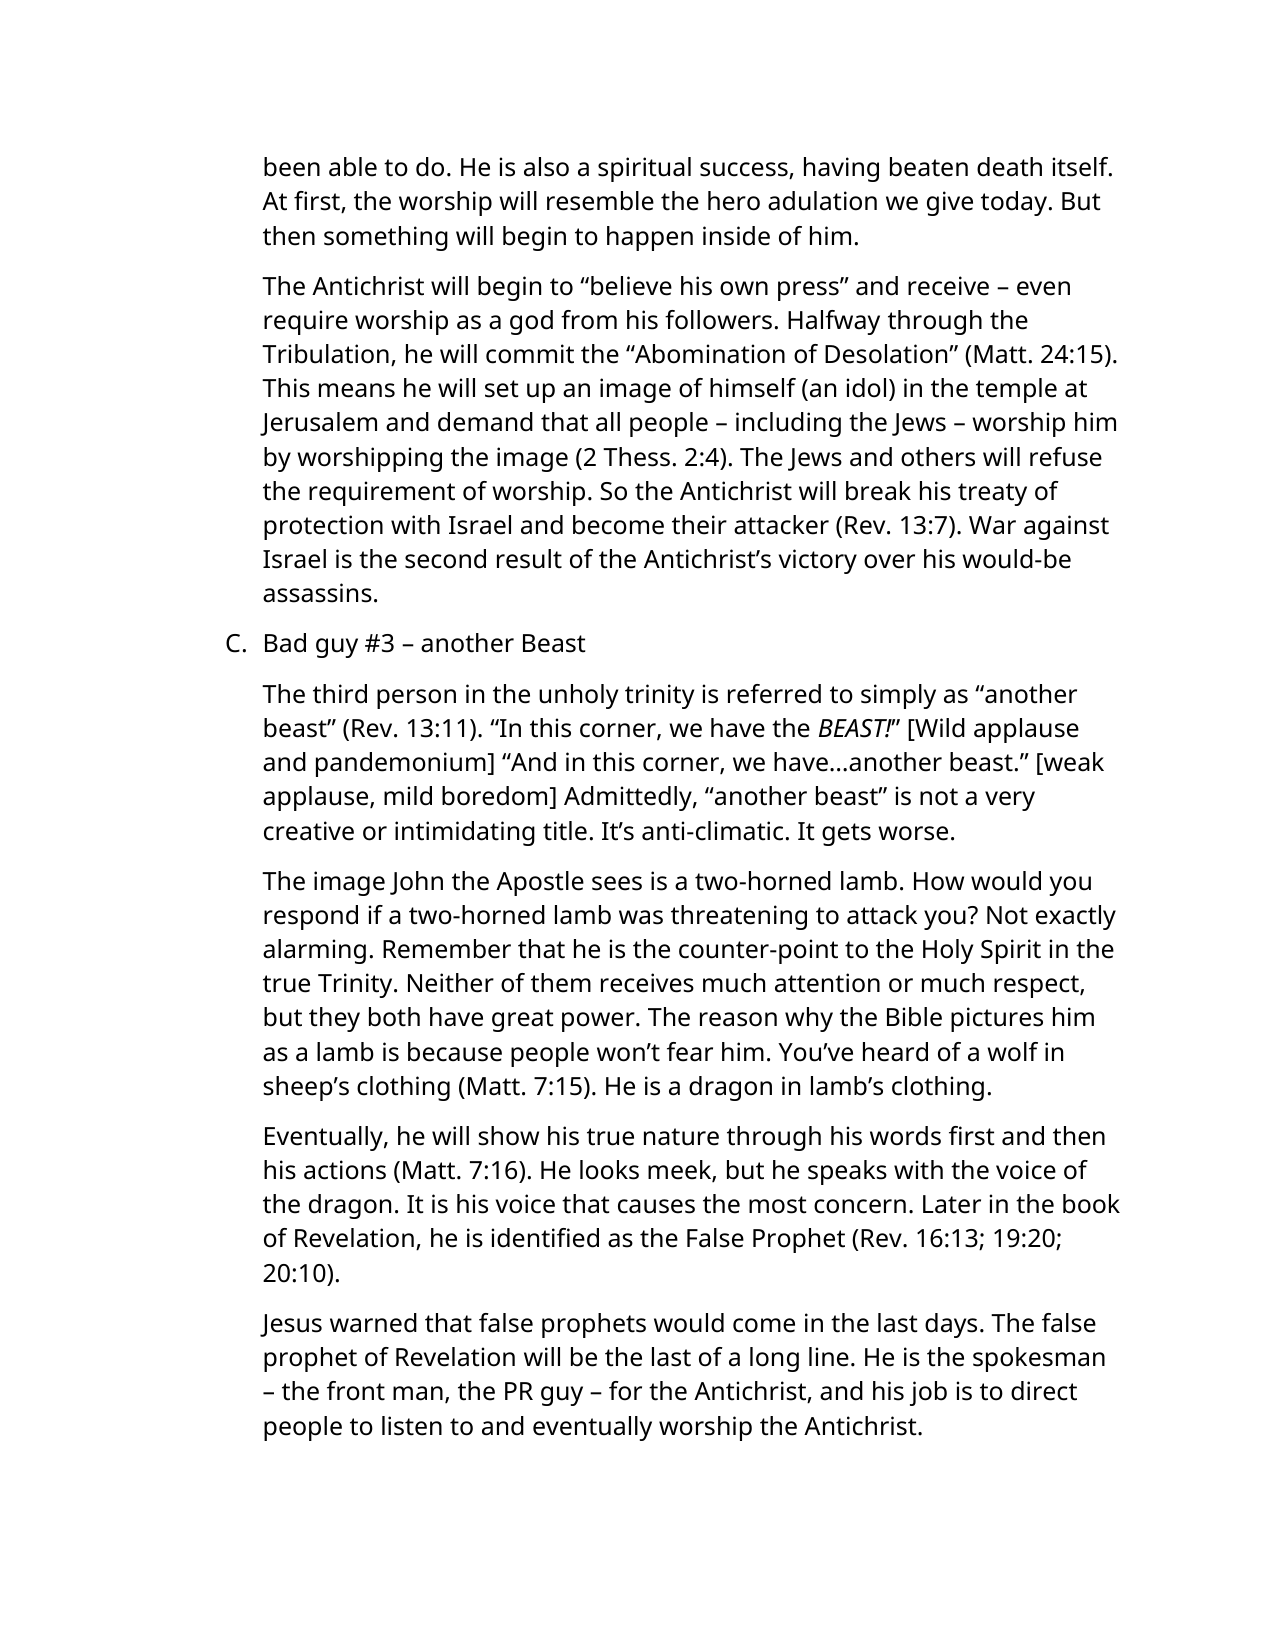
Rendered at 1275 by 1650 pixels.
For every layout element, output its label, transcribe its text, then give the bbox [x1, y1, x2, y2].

text Jesus warned that false prophets would come in the last days. The false prophet of Revelation will be the last of a long line. He is the spokesman – the front man, the PR guy – for the Antichrist, and his job is to direct people to listen to and eventually worship the Antichrist. [262, 1306, 1125, 1442]
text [262, 150, 1125, 252]
text The third person in the unholy trinity is referred to simply as “another beast” (Rev. 13:11). “In this corner, we have the BEAST!” [Wild applause and pandemonium] “And in this corner, we have…another beast.” [weak applause, mild boredom] Admittedly, “another beast” is not a very creative or intimidating title. It’s anti-climatic. It gets worse. [262, 677, 1125, 847]
text Eventually, he will show his true nature through his words first and then his actions (Matt. 7:16). He looks meek, but he speaks with the voice of the dragon. It is his voice that causes the most concern. Later in the book of Revelation, he is identified as the False Prophet (Rev. 16:13; 19:20; 20:10). [262, 1119, 1125, 1289]
text The Antichrist will begin to “believe his own press” and receive – even require worship as a god from his followers. Halfway through the Tribulation, he will commit the “Abomination of Desolation” (Matt. 24:15). This means he will set up an image of himself (an idol) in the temple at Jerusalem and demand that all people – including the Jews – worship him by worshipping the image (2 Thess. 2:4). The Jews and others will refuse the requirement of worship. So the Antichrist will break his treaty of protection with Israel and become their attacker (Rev. 13:7). War against Israel is the second result of the Antichrist’s victory over his would-be assassins. [262, 269, 1125, 609]
list Bad guy #3 – another Beast [225, 626, 1125, 660]
text The image John the Apostle sees is a two-horned lamb. How would you respond if a two-horned lamb was threatening to attack you? Not exactly alarming. Remember that he is the counter-point to the Holy Spirit in the true Trinity. Neither of them receives much attention or much respect, but they both have great power. The reason why the Bible pictures him as a lamb is because people won’t fear him. You’ve heard of a wolf in sheep’s clothing (Matt. 7:15). He is a dragon in lamb’s clothing. [262, 864, 1125, 1102]
